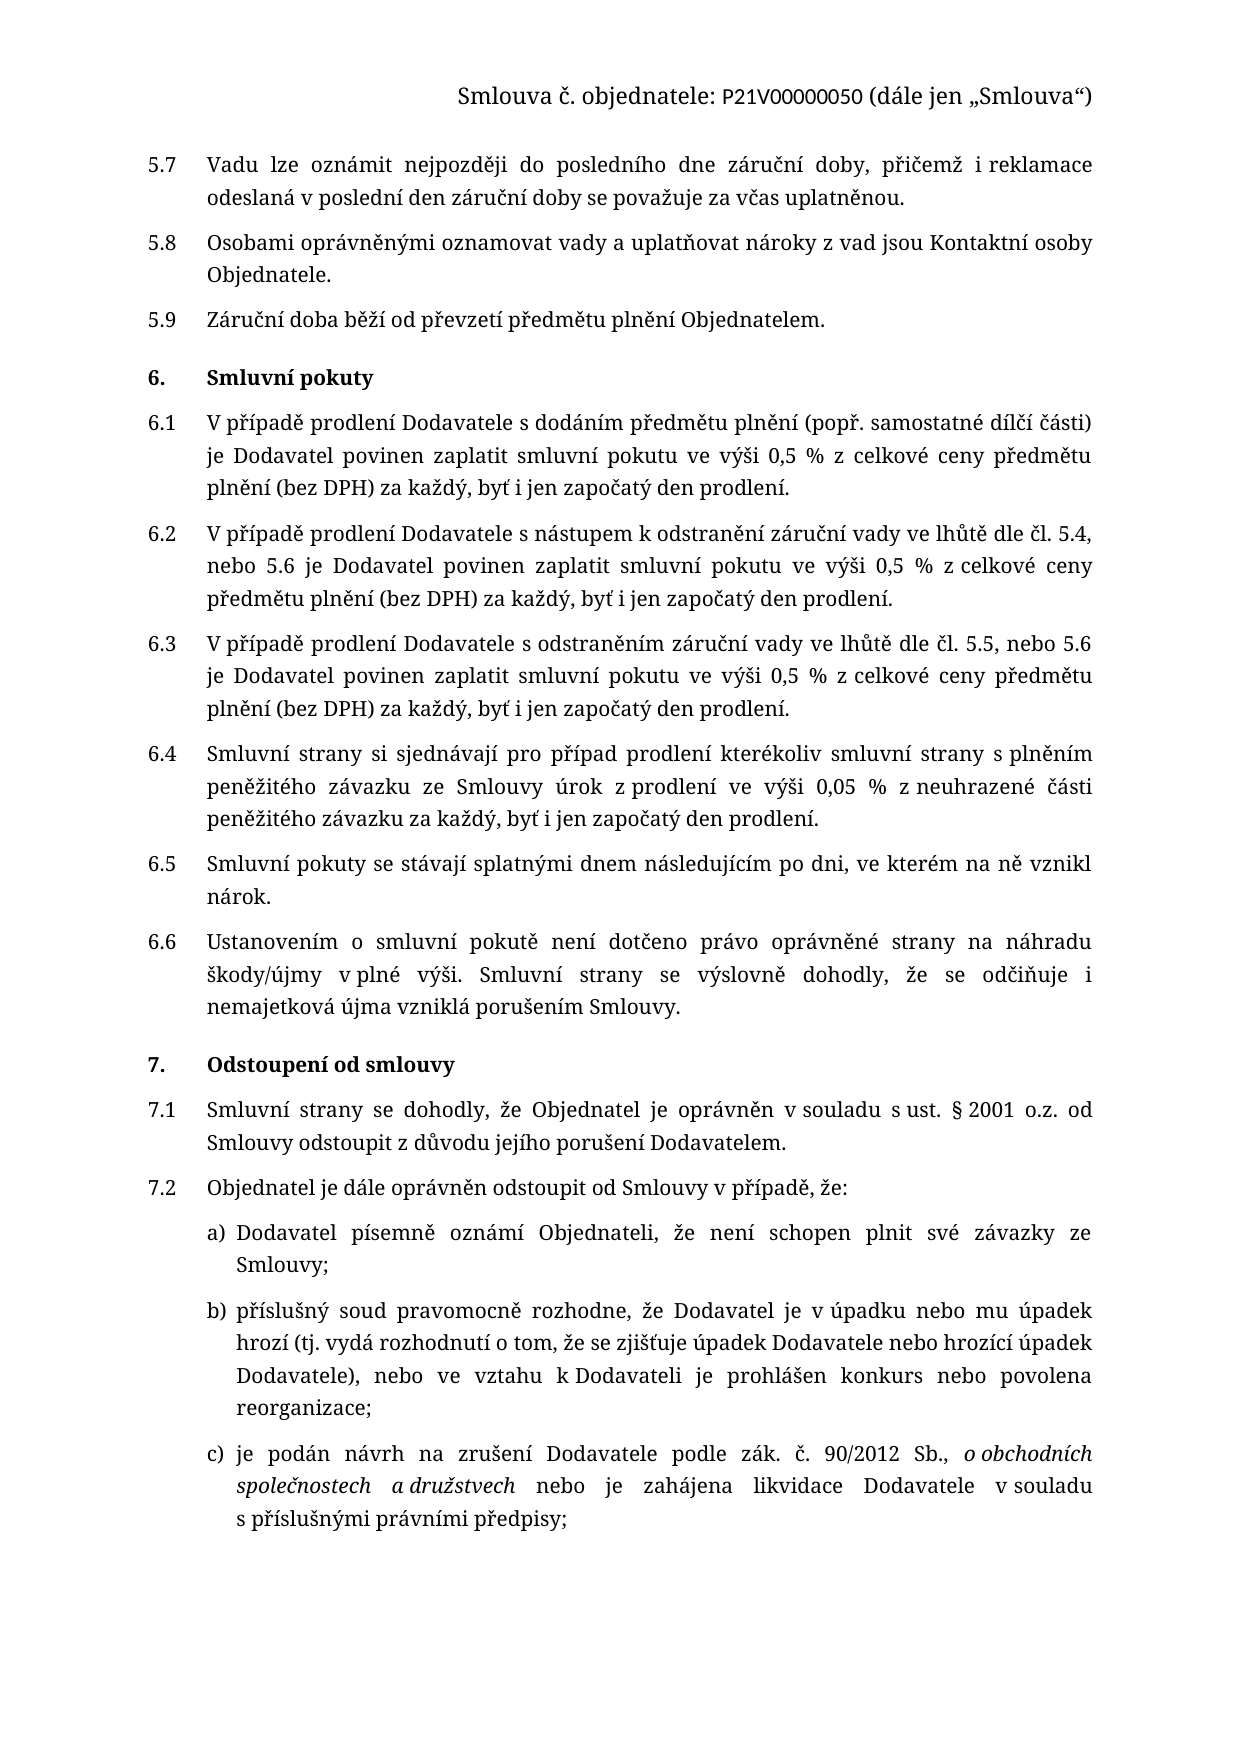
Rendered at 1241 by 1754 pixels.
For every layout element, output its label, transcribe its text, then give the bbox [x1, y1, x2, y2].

list příslušný soud pravomocně rozhodne, že Dodavatel je v úpadku nebo mu úpadek hrozí (tj. vydá rozhodnutí o tom, že se zjišťuje úpadek Dodavatele nebo hrozící úpadek Dodavatele), nebo ve vztahu k Dodavateli je prohlášen konkurs nebo povolena reorganizace; [207, 1296, 1093, 1422]
list Smluvní pokuty se stávají splatnými dnem následujícím po dni, ve kterém na ně vznikl nárok. [148, 849, 1093, 911]
list V případě prodlení Dodavatele s nástupem k odstranění záruční vady ve lhůtě dle čl. 5.4, nebo 5.6 je Dodavatel povinen zaplatit smluvní pokutu ve výši 0,5 % z celkové ceny předmětu plnění (bez DPH) za každý, byť i jen započatý den prodlení. [148, 519, 1093, 612]
list Objednatel je dále oprávněn odstoupit od Smlouvy v případě, že: [148, 1173, 1093, 1201]
list Smluvní strany se dohodly, že Objednatel je oprávněn v souladu s ust. § 2001 o.z. od Smlouvy odstoupit z důvodu jejího porušení Dodavatelem. [148, 1095, 1093, 1156]
list Ustanovením o smluvní pokutě není dotčeno právo oprávněné strany na náhradu škody/újmy v plné výši. Smluvní strany se výslovně dohodly, že se odčiňuje i nemajetková újma vzniklá porušením Smlouvy. [148, 927, 1093, 1021]
list Odstoupení od smlouvy [148, 1050, 1093, 1078]
list Smluvní strany si sjednávají pro případ prodlení kterékoliv smluvní strany s plněním peněžitého závazku ze Smlouvy úrok z prodlení ve výši 0,05 % z neuhrazené části peněžitého závazku za každý, byť i jen započatý den prodlení. [148, 739, 1093, 833]
list je podán návrh na zrušení Dodavatele podle zák. č. 90/2012 Sb., o obchodních společnostech a družstvech nebo je zahájena likvidace Dodavatele v souladu s příslušnými právními předpisy; [207, 1439, 1093, 1532]
list Dodavatel písemně oznámí Objednateli, že není schopen plnit své závazky ze Smlouvy; [207, 1218, 1093, 1279]
list Záruční doba běží od převzetí předmětu plnění Objednatelem. [148, 306, 1093, 334]
list Vadu lze oznámit nejpozději do posledního dne záruční doby, přičemž i reklamace odeslaná v poslední den záruční doby se považuje za včas uplatněnou. [148, 150, 1093, 211]
list Osobami oprávněnými oznamovat vady a uplatňovat nároky z vad jsou Kontaktní osoby Objednatele. [148, 228, 1093, 289]
list V případě prodlení Dodavatele s odstraněním záruční vady ve lhůtě dle čl. 5.5, nebo 5.6 je Dodavatel povinen zaplatit smluvní pokutu ve výši 0,5 % z celkové ceny předmětu plnění (bez DPH) za každý, byť i jen započatý den prodlení. [148, 629, 1093, 723]
list V případě prodlení Dodavatele s dodáním předmětu plnění (popř. samostatné dílčí části) je Dodavatel povinen zaplatit smluvní pokutu ve výši 0,5 % z celkové ceny předmětu plnění (bez DPH) za každý, byť i jen započatý den prodlení. [148, 408, 1093, 502]
list Smluvní pokuty [148, 363, 1093, 392]
